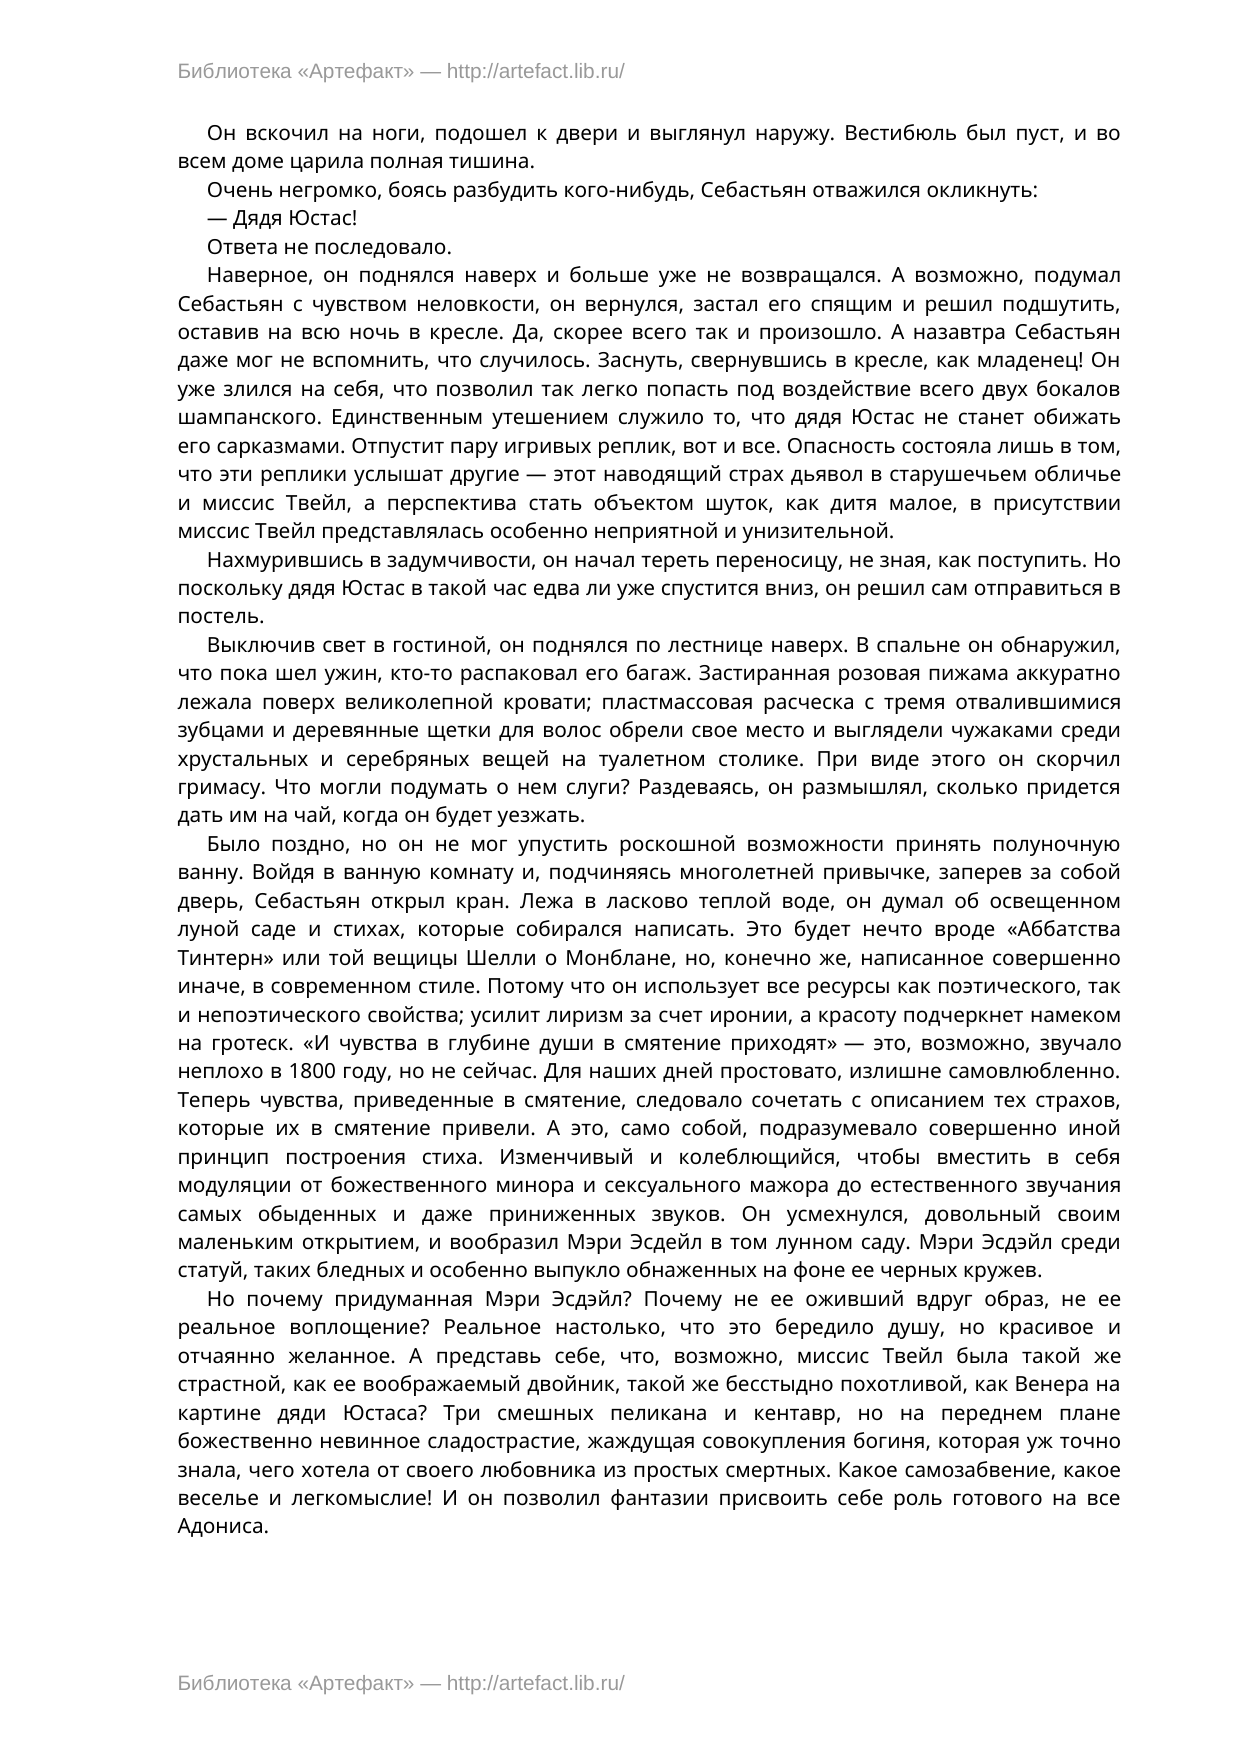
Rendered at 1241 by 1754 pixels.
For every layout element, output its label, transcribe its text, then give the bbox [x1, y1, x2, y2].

text Выключив свет в гостиной, он поднялся по лестнице наверх. В спальне он обнаружил, что пока шел ужин, кто-то распаковал его багаж. Застиранная розовая пижама аккуратно лежала поверх великолепной кровати; пластмассовая расческа с тремя отвалившимися зубцами и деревянные щетки для волос обрели свое место и выглядели чужаками среди хрустальных и серебряных вещей на туалетном столике. При виде этого он скорчил гримасу. Что могли подумать о нем слуги? Раздеваясь, он размышлял, сколько придется дать им на чай, когда он будет уезжать. [177, 630, 1122, 829]
text Ответа не последовало. [177, 232, 1122, 260]
text Нахмурившись в задумчивости, он начал тереть переносицу, не зная, как поступить. Но поскольку дядя Юстас в такой час едва ли уже спустится вниз, он решил сам отправиться в постель. [177, 545, 1122, 630]
text Наверное, он поднялся наверх и больше уже не возвращался. А возможно, подумал Себастьян с чувством неловкости, он вернулся, застал его спящим и решил подшутить, оставив на всю ночь в кресле. Да, скорее всего так и произошло. А назавтра Себастьян даже мог не вспомнить, что случилось. Заснуть, свернувшись в кресле, как младенец! Он уже злился на себя, что позволил так легко попасть под воздействие всего двух бокалов шампанского. Единственным утешением служило то, что дядя Юстас не станет обижать его сарказмами. Отпустит пару игривых реплик, вот и все. Опасность состояла лишь в том, что эти реплики услышат другие — этот наводящий страх дьявол в старушечьем обличье и миссис Твейл, а перспектива стать объектом шуток, как дитя малое, в присутствии миссис Твейл представлялась особенно неприятной и унизительной. [177, 260, 1122, 545]
text — Дядя Юстас! [177, 203, 1122, 232]
text Было поздно, но он не мог упустить роскошной возможности принять полуночную ванну. Войдя в ванную комнату и, подчиняясь многолетней привычке, заперев за собой дверь, Себастьян открыл кран. Лежа в ласково теплой воде, он думал об освещенном луной саде и стихах, которые собирался написать. Это будет нечто вроде «Аббатства Тинтерн» или той вещицы Шелли о Монблане, но, конечно же, написанное совершенно иначе, в современном стиле. Потому что он использует все ресурсы как поэтического, так и непоэтического свойства; усилит лиризм за счет иронии, а красоту подчеркнет намеком на гротеск. «И чувства в глубине души в смятение приходят» — это, возможно, звучало неплохо в 1800 году, но не сейчас. Для наших дней простовато, излишне самовлюбленно. Теперь чувства, приведенные в смятение, следовало сочетать с описанием тех страхов, которые их в смятение привели. А это, само собой, подразумевало совершенно иной принцип построения стиха. Изменчивый и колеблющийся, чтобы вместить в себя модуляции от божественного минора и сексуального мажора до естественного звучания самых обыденных и даже приниженных звуков. Он усмехнулся, довольный своим маленьким открытием, и вообразил Мэри Эсдейл в том лунном саду. Мэри Эсдэйл среди статуй, таких бледных и особенно выпукло обнаженных на фоне ее черных кружев. [177, 829, 1122, 1284]
text Очень негромко, боясь разбудить кого-нибудь, Себастьян отважился окликнуть: [177, 175, 1122, 203]
text Он вскочил на ноги, подошел к двери и выглянул наружу. Вестибюль был пуст, и во всем доме царила полная тишина. [177, 118, 1122, 175]
text Но почему придуманная Мэри Эсдэйл? Почему не ее оживший вдруг образ, не ее реальное воплощение? Реальное настолько, что это бередило душу, но красивое и отчаянно желанное. А представь себе, что, возможно, миссис Твейл была такой же страстной, как ее воображаемый двойник, такой же бесстыдно похотливой, как Венера на картине дяди Юстаса? Три смешных пеликана и кентавр, но на переднем плане божественно невинное сладострастие, жаждущая совокупления богиня, которая уж точно знала, чего хотела от своего любовника из простых смертных. Какое самозабвение, какое веселье и легкомыслие! И он позволил фантазии присвоить себе роль готового на все Адониса. [177, 1284, 1122, 1540]
